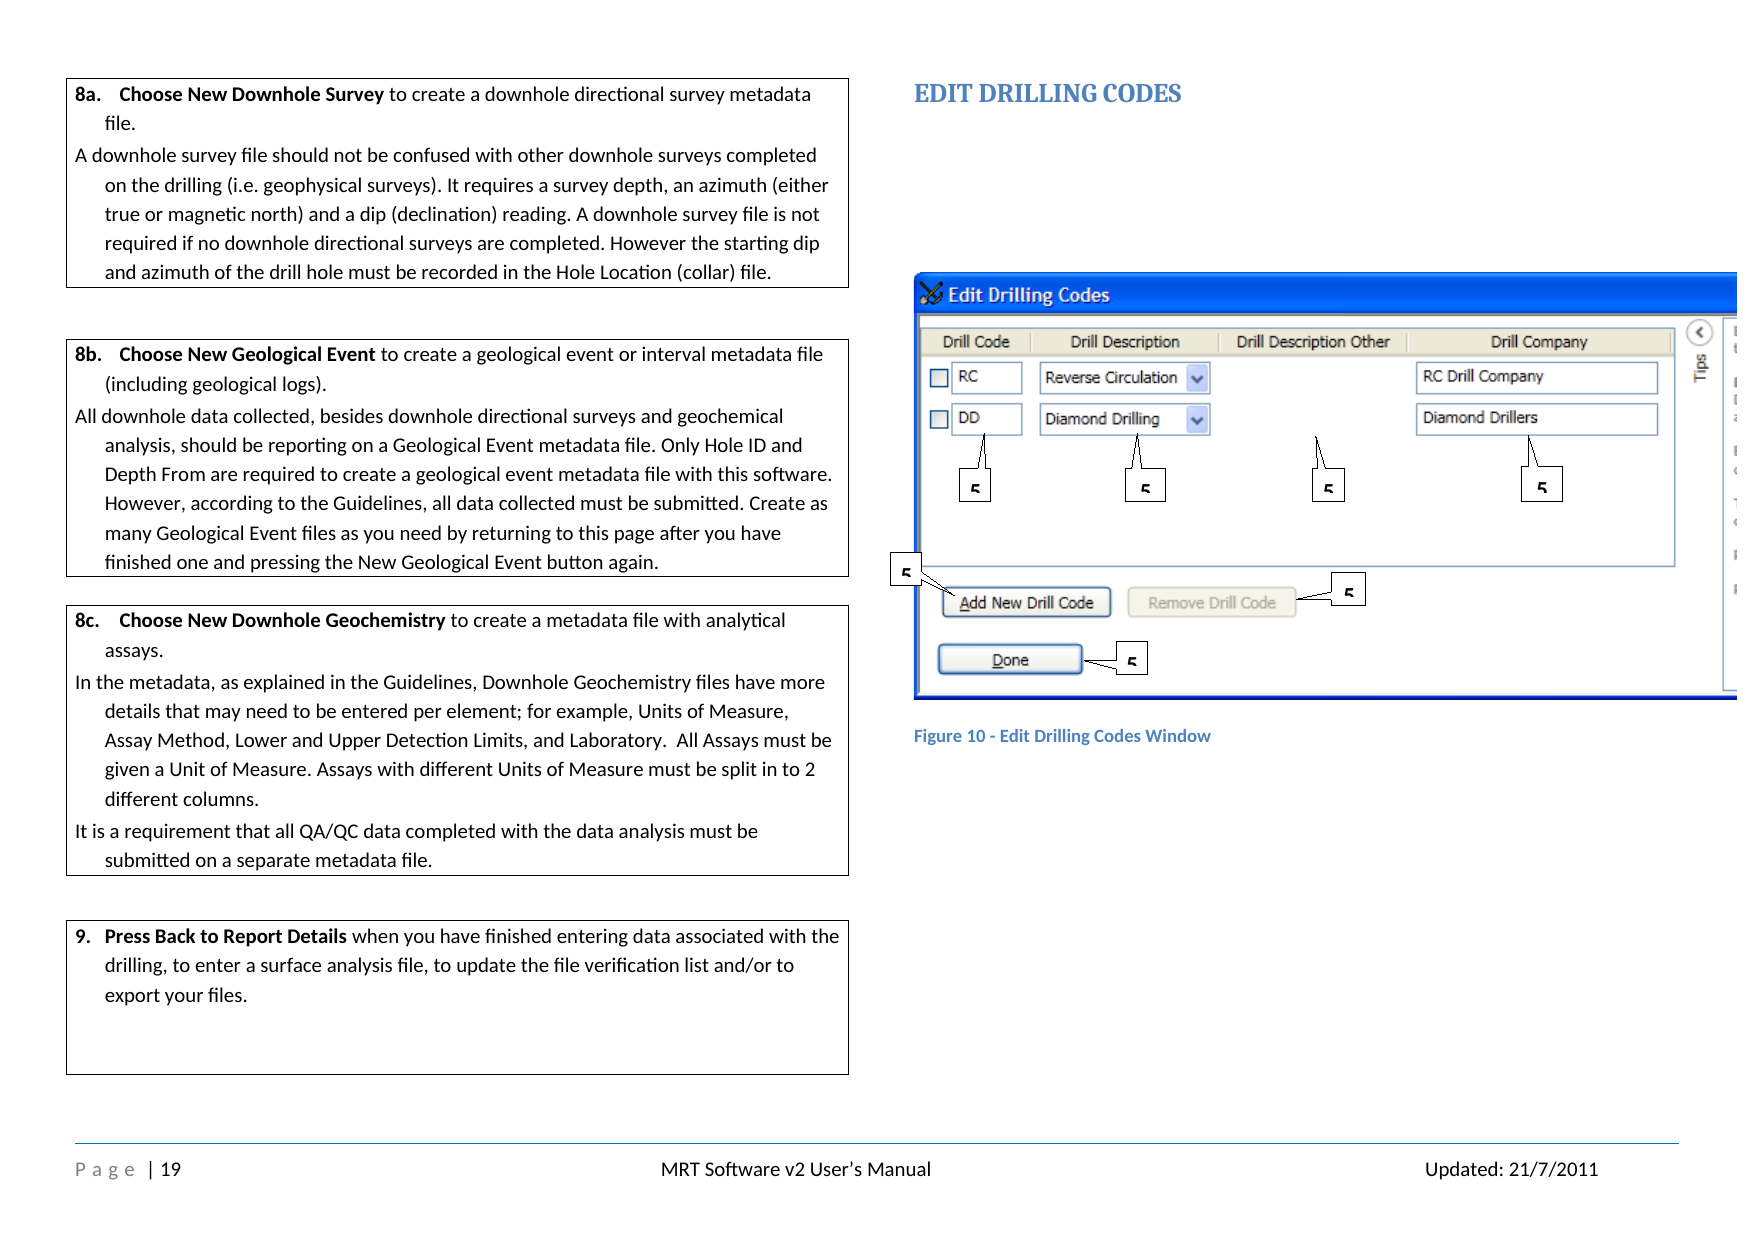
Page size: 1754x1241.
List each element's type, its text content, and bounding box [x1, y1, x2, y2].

text It is a requirement that all QA/QC data completed with the data analysis must be submitted on a separate metadata file. [67, 815, 848, 875]
picture [913, 272, 1737, 700]
text In the metadata, as explained in the Guidelines, Downhole Geochemistry files have more details that may need to be entered per element; for example, Units of Measure, Assay Method, Lower and Upper Detection Limits, and Laboratory. All Assays must be given a Unit of Measure. Assays with different Units of Measure must be split in to 2 different columns. [67, 666, 848, 814]
text All downhole data collected, besides downhole directional surveys and geochemical analysis, should be reporting on a Geological Event metadata file. Only Hole ID and Depth From are required to create a geological event metadata file with this software. However, according to the Guidelines, all data collected must be submitted. Create as many Geological Event files as you need by returning to this page after you have finished one and pressing the New Geological Event button again. [67, 400, 848, 576]
text 8b. Choose New Geological Event to create a geological event or interval metadata file (including geological logs). [67, 340, 848, 399]
text A downhole survey file should not be confused with other downhole surveys completed on the drilling (i.e. geophysical surveys). It requires a survey depth, an azimuth (either true or magnetic north) and a dip (declination) reading. A downhole survey file is not required if no downhole directional surveys are completed. However the starting dip and azimuth of the drill hole must be recorded in the Hole Location (collar) file. [67, 139, 848, 287]
text 8c. Choose New Downhole Geochemistry to create a metadata file with analytical assays. [67, 606, 848, 665]
list Press Back to Report Details when you have finished entering data associated with the drilling, to enter a surface analysis file, to update the file verification list and/or to export your files. [67, 921, 848, 1010]
text 8a. Choose New Downhole Survey to create a downhole directional survey metadata file. [67, 79, 848, 139]
subtitle EDIT DRILLING CODES [914, 78, 1679, 109]
